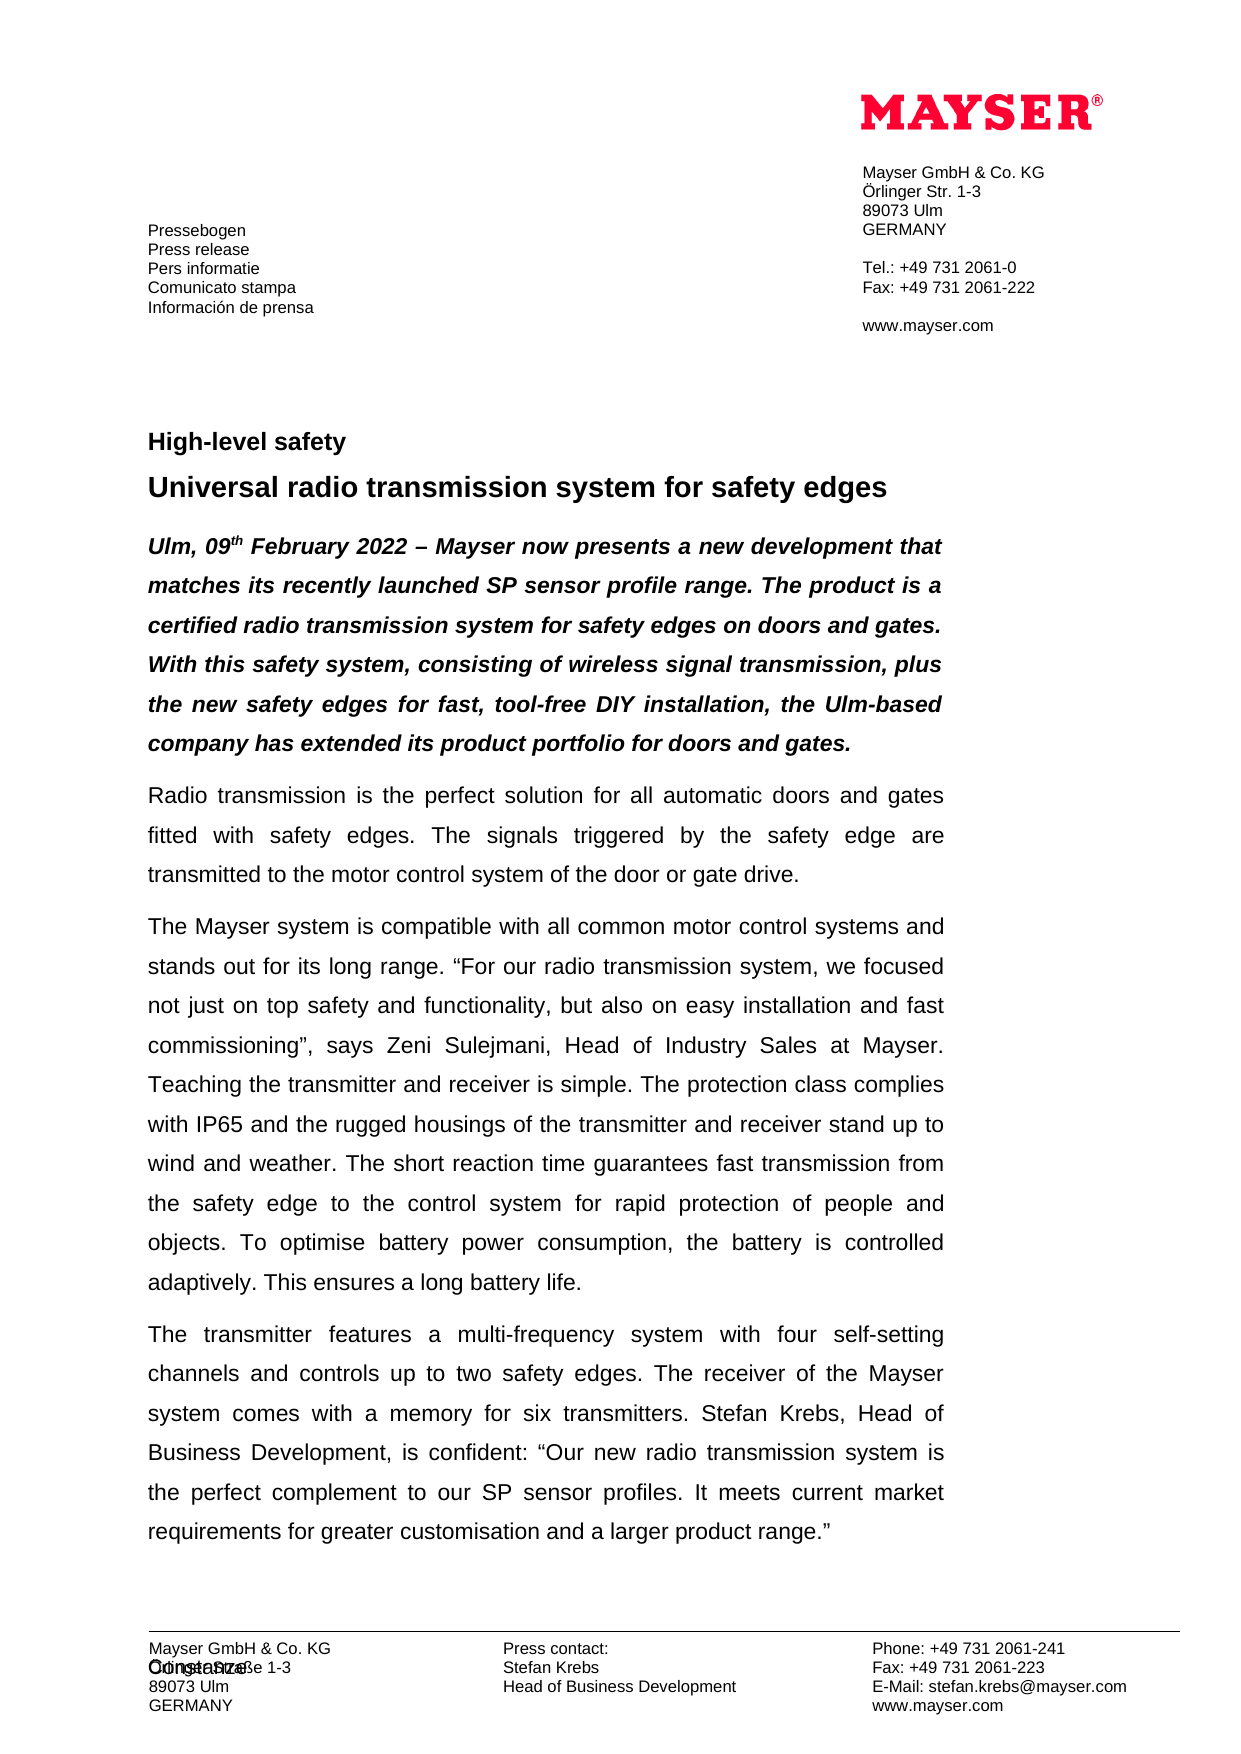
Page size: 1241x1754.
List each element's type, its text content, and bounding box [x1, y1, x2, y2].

text Universal radio transmission system for safety edges [148, 470, 949, 504]
text The transmitter features a multi-frequency system with four self-setting channels and controls up to two safety edges. The receiver of the Mayser system comes with a memory for six transmitters. Stefan Krebs, Head of Business Development, is confident: “Our new radio transmission system is the perfect complement to our SP sensor profiles. It meets current market requirements for greater customisation and a larger product range.” [148, 1321, 945, 1544]
picture [859, 94, 1105, 132]
text Ulm, 09th February 2022 – Mayser now presents a new development that matches its recently launched SP sensor profile range. The product is a certified radio transmission system for safety edges on doors and gates. With this safety system, consisting of wireless signal transmission, plus the new safety edges for fast, tool-free DIY installation, the Ulm-based company has extended its product portfolio for doors and gates. [148, 533, 945, 757]
text Radio transmission is the perfect solution for all automatic doors and gates fitted with safety edges. The signals triggered by the safety edge are transmitted to the motor control system of the door or gate drive. [148, 782, 945, 888]
text High-level safety [148, 427, 949, 456]
text The Mayser system is compatible with all common motor control systems and stands out for its long range. “For our radio transmission system, we focused not just on top safety and functionality, but also on easy installation and fast commissioning”, says Zeni Sulejmani, Head of Industry Sales at Mayser. Teaching the transmitter and receiver is simple. The protection class complies with IP65 and the rugged housings of the transmitter and receiver stand up to wind and weather. The short reaction time guarantees fast transmission from the safety edge to the control system for rapid protection of people and objects. To optimise battery power consumption, the battery is controlled adaptively. This ensures a long battery life. [148, 913, 945, 1295]
